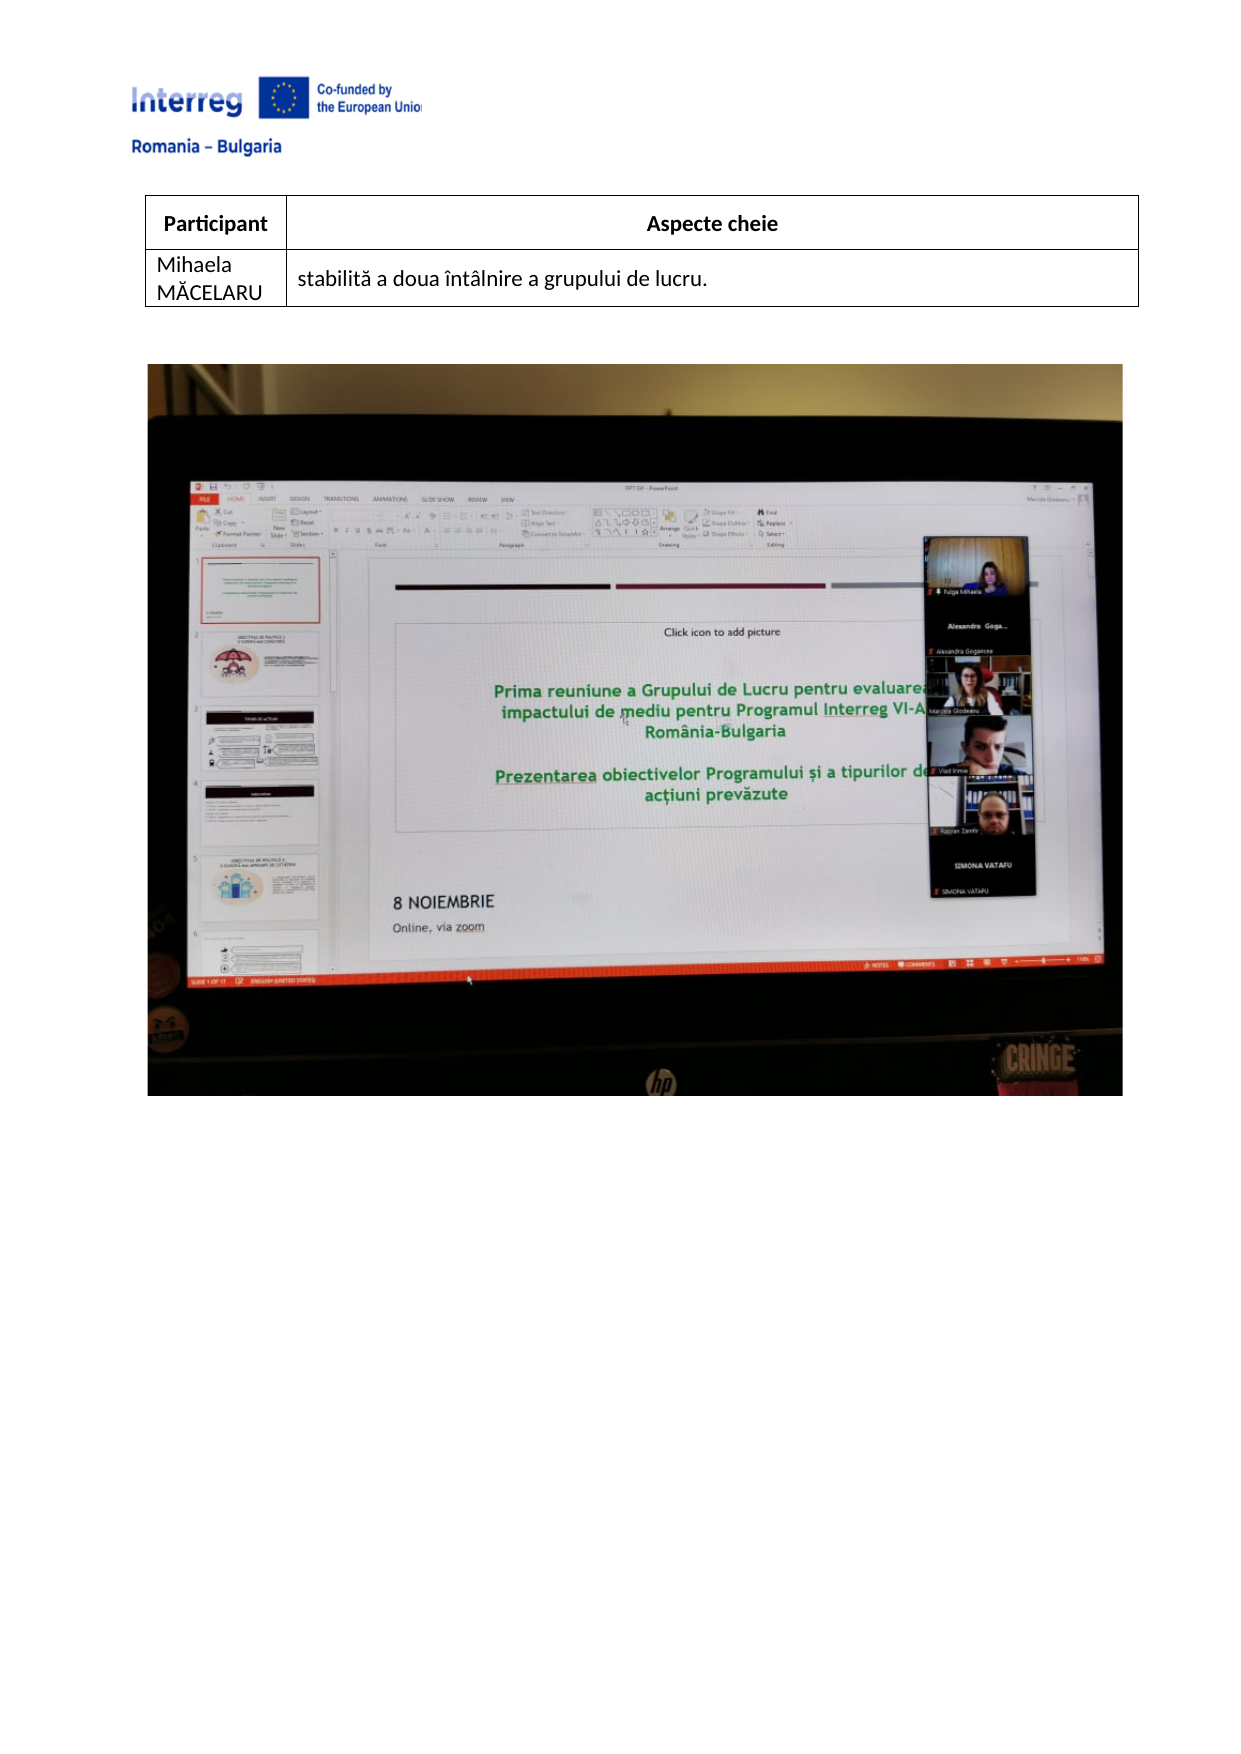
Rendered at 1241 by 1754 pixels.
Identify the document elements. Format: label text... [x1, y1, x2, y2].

picture [130, 73, 422, 165]
table_cell Solicită ca cele două prezentări de astăzi să fie transmise participanților pe email şi să fie stabilită a doua întâlnire a grupului de lucru. [287, 250, 1138, 306]
table_header Aspecte cheie [287, 196, 1138, 249]
table_cell Dna. Mihaela MĂCELARU [146, 250, 286, 306]
table_header Participant [146, 196, 286, 249]
picture [147, 364, 1123, 1096]
